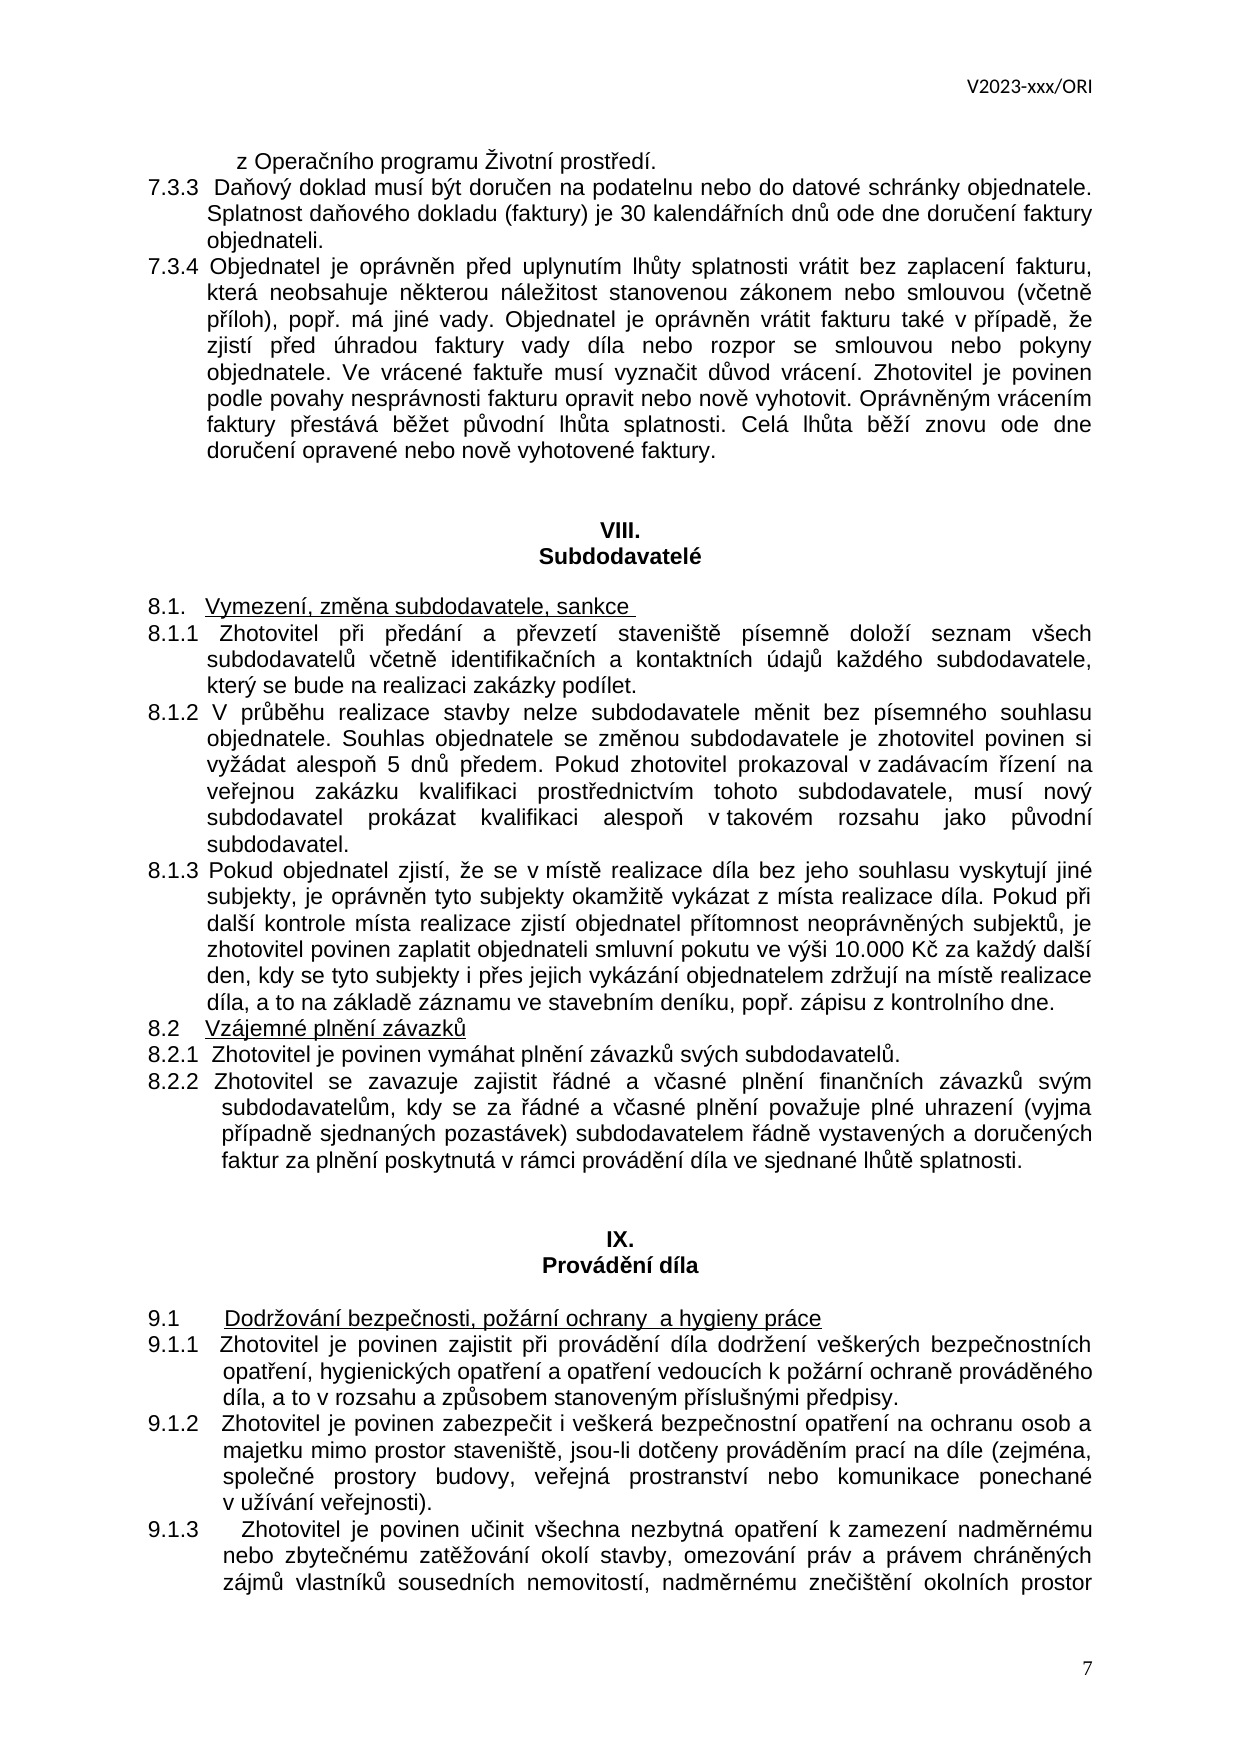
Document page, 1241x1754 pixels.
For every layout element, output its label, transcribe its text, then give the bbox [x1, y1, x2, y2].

subtitle 9.1 Dodržování bezpečnosti, požární ochrany a hygieny práce [148, 1305, 1093, 1331]
subtitle 8.1.3 Pokud objednatel zjistí, že se v místě realizace díla bez jeho souhlasu vyskytují jiné subjekty, je oprávněn tyto subjekty okamžitě vykázat z místa realizace díla. Pokud při další kontrole místa realizace zjistí objednatel přítomnost neoprávněných subjektů, je zhotovitel povinen zaplatit objednateli smluvní pokutu ve výši 10.000 Kč za každý další den, kdy se tyto subjekty i přes jejich vykázání objednatelem zdržují na místě realizace díla, a to na základě záznamu ve stavebním deníku, popř. zápisu z kontrolního dne. [148, 857, 1093, 1015]
subtitle 9.1.1 Zhotovitel je povinen zajistit při provádění díla dodržení veškerých bezpečnostních opatření, hygienických opatření a opatření vedoucích k požární ochraně prováděného díla, a to v rozsahu a způsobem stanoveným příslušnými předpisy. [148, 1331, 1093, 1410]
subtitle 8.1.2 V průběhu realizace stavby nelze subdodavatele měnit bez písemného souhlasu objednatele. Souhlas objednatele se změnou subdodavatele je zhotovitel povinen si vyžádat alespoň 5 dnů předem. Pokud zhotovitel prokazoval v zadávacím řízení na veřejnou zakázku kvalifikaci prostřednictvím tohoto subdodavatele, musí nový subdodavatel prokázat kvalifikaci alespoň v takovém rozsahu jako původní subdodavatel. [148, 699, 1093, 857]
text 8.2.2 Zhotovitel se zavazuje zajistit řádné a včasné plnění finančních závazků svým subdodavatelům, kdy se za řádné a včasné plnění považuje plné uhrazení (vyjma případně sjednaných pozastávek) subdodavatelem řádně vystavených a doručených faktur za plnění poskytnutá v rámci provádění díla ve sjednané lhůtě splatnosti. [148, 1068, 1093, 1173]
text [207, 148, 1093, 174]
subtitle 8.1. Vymezení, změna subdodavatele, sankce [148, 593, 1093, 620]
subtitle 9.1.2 Zhotovitel je povinen zabezpečit i veškerá bezpečnostní opatření na ochranu osob a majetku mimo prostor staveniště, jsou-li dotčeny prováděním prací na díle (zejména, společné prostory budovy, veřejná prostranství nebo komunikace ponechané v užívání veřejnosti). [148, 1410, 1093, 1516]
text Subdodavatelé [148, 543, 1093, 569]
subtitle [148, 1516, 1093, 1595]
subtitle 8.1.1 Zhotovitel při předání a převzetí staveniště písemně doloží seznam všech subdodavatelů včetně identifikačních a kontaktních údajů každého subdodavatele, který se bude na realizaci zakázky podílet. [148, 620, 1093, 699]
text IX. [148, 1226, 1093, 1252]
text VIII. [148, 517, 1093, 543]
subtitle 7.3.4 Objednatel je oprávněn před uplynutím lhůty splatnosti vrátit bez zaplacení fakturu, která neobsahuje některou náležitost stanovenou zákonem nebo smlouvou (včetně příloh), popř. má jiné vady. Objednatel je oprávněn vrátit fakturu také v případě, že zjistí před úhradou faktury vady díla nebo rozpor se smlouvou nebo pokyny objednatele. Ve vrácené faktuře musí vyznačit důvod vrácení. Zhotovitel je povinen podle povahy nesprávnosti fakturu opravit nebo nově vyhotovit. Oprávněným vrácením faktury přestává běžet původní lhůta splatnosti. Celá lhůta běží znovu ode dne doručení opravené nebo nově vyhotovené faktury. [148, 253, 1093, 464]
text 8.2.1 Zhotovitel je povinen vymáhat plnění závazků svých subdodavatelů. [148, 1041, 1093, 1068]
text Provádění díla [148, 1252, 1093, 1278]
text 8.2 Vzájemné plnění závazků [148, 1015, 1093, 1041]
subtitle 7.3.3 Daňový doklad musí být doručen na podatelnu nebo do datové schránky objednatele. Splatnost daňového dokladu (faktury) je 30 kalendářních dnů ode dne doručení faktury objednateli. [148, 174, 1093, 253]
